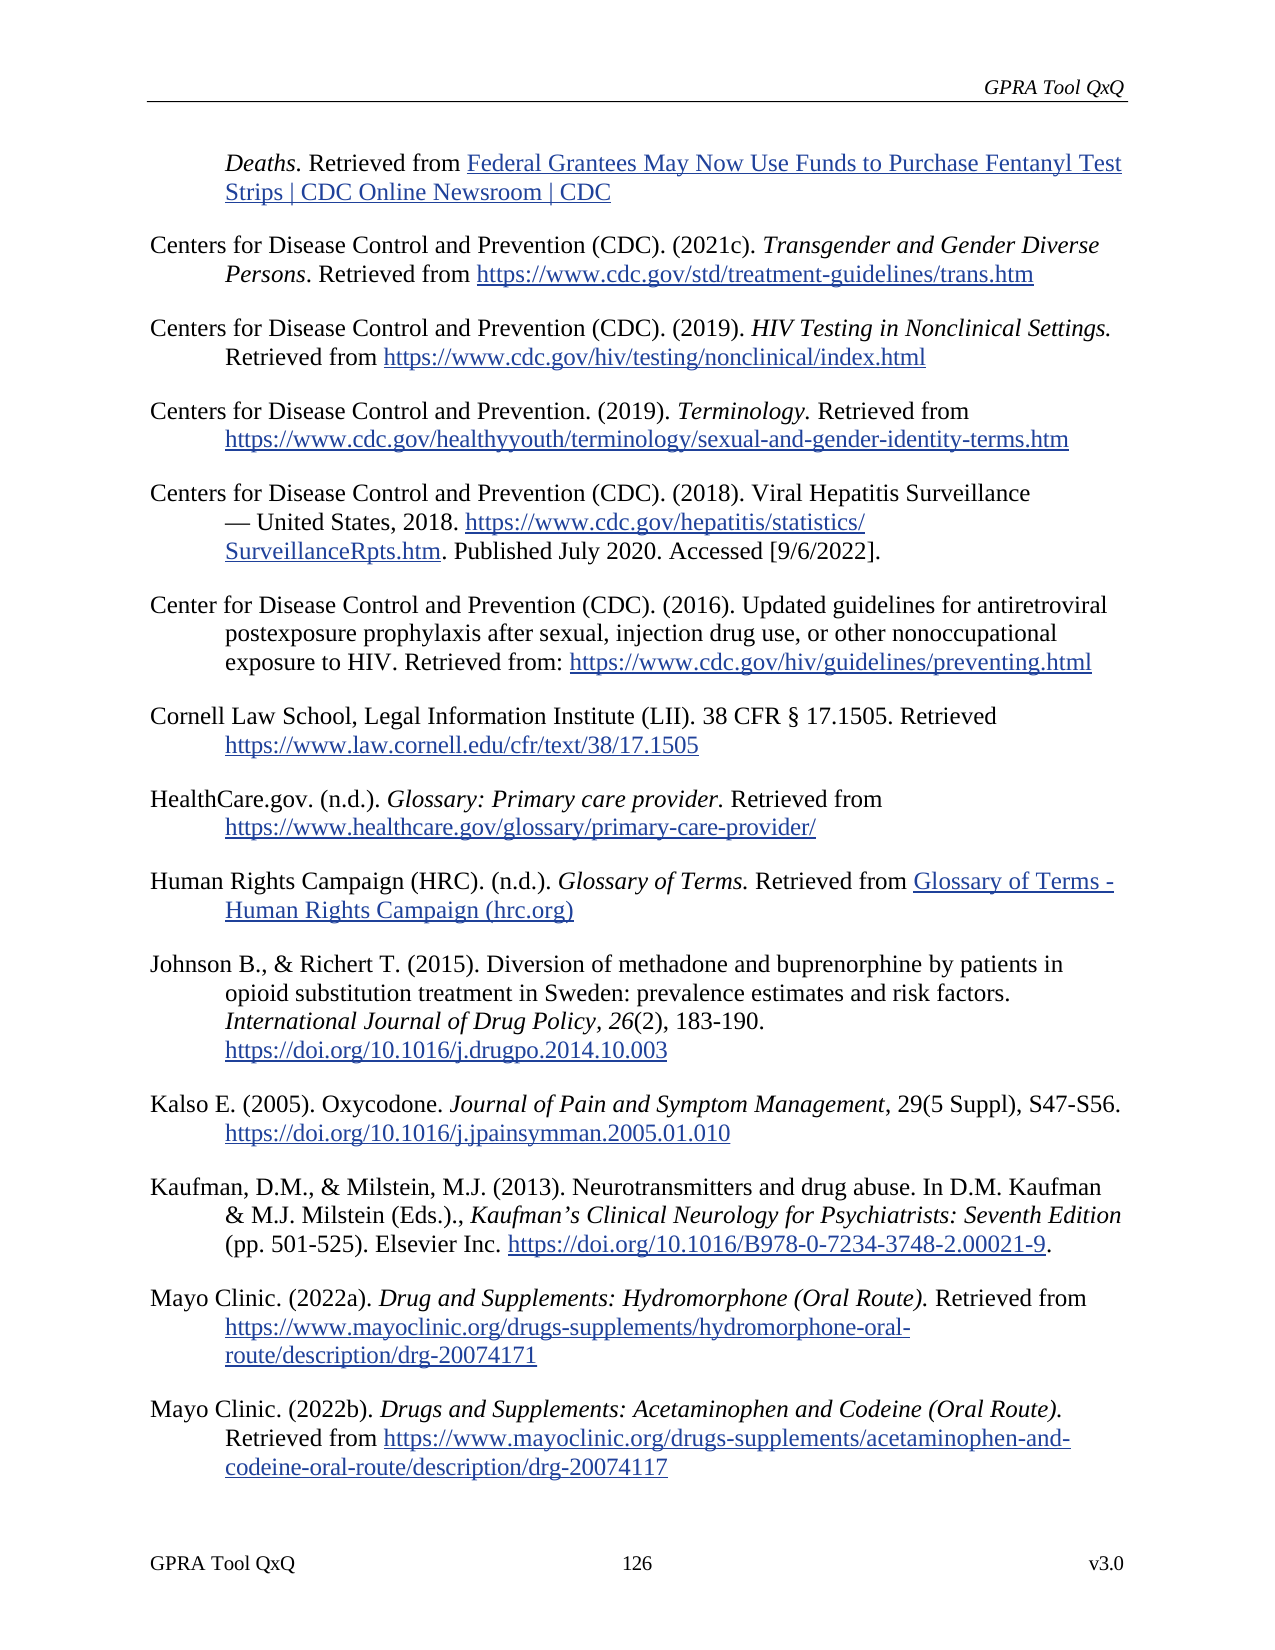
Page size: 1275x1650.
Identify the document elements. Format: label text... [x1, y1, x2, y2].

text Kalso E. (2005). Oxycodone. Journal of Pain and Symptom Management, 29(5 Suppl), S47-S56. https://doi.org/10.1016/j.jpainsymman.2005.01.010 [150, 1089, 1156, 1147]
text HealthCare.gov. (n.d.). Glossary: Primary care provider. Retrieved from https://www.healthcare.gov/glossary/primary-care-provider/ [150, 784, 883, 841]
text Retrieved from https://www.cdc.gov/hiv/testing/nonclinical/index.html [225, 342, 1156, 371]
text Cornell Law School, Legal Information Institute (LII). 38 CFR § 17.1505. Retrieved https://www.law.cornell.edu/cfr/text/38/17.1505 [150, 701, 1156, 759]
text Deaths. Retrieved from Federal Grantees May Now Use Funds to Purchase Fentanyl Test Strips | CDC Online Newsroom | CDC [225, 148, 1156, 206]
text Human Rights Campaign (HRC). (n.d.). Glossary of Terms. Retrieved from Glossary of Terms - Human Rights Campaign (hrc.org) [150, 866, 1156, 924]
text Centers for Disease Control and Prevention. (2019). Terminology. Retrieved from https://www.cdc.gov/healthyyouth/terminology/sexual-and-gender-identity-terms.htm [150, 396, 1086, 453]
text Centers for Disease Control and Prevention (CDC). (2021c). Transgender and Gender Diverse Persons. Retrieved from https://www.cdc.gov/std/treatment-guidelines/trans.htm [150, 231, 1156, 288]
text Johnson B., & Richert T. (2015). Diversion of methadone and buprenorphine by patients in opioid substitution treatment in Sweden: prevalence estimates and risk factors. [150, 949, 1104, 1006]
text Mayo Clinic. (2022b). Drugs and Supplements: Acetaminophen and Codeine (Oral Route). Retrieved from https://www.mayoclinic.org/drugs-supplements/acetaminophen-and- codeine-oral-route/description/drg-20074117 [150, 1394, 1071, 1481]
text International Journal of Drug Policy, 26(2), 183-190. https://doi.org/10.1016/j.drugpo.2014.10.003 [225, 1006, 1156, 1064]
text Centers for Disease Control and Prevention (CDC). (2019). HIV Testing in Nonclinical Settings. [150, 313, 1156, 342]
text Kaufman, D.M., & Milstein, M.J. (2013). Neurotransmitters and drug abuse. In D.M. Kaufman & M.J. Milstein (Eds.)., Kaufman’s Clinical Neurology for Psychiatrists: Seventh Edition (pp. 501-525). Elsevier Inc. https://doi.org/10.1016/B978-0-7234-3748-2.00021-9. [150, 1172, 1122, 1258]
text Center for Disease Control and Prevention (CDC). (2016). Updated guidelines for antiretroviral postexposure prophylaxis after sexual, injection drug use, or other nonoccupational exposure to HIV. Retrieved from: https://www.cdc.gov/hiv/guidelines/preventing.html [150, 590, 1121, 676]
text Centers for Disease Control and Prevention (CDC). (2018). Viral Hepatitis Surveillance — United States, 2018. https://www.cdc.gov/hepatitis/statistics/ SurveillanceRpts.htm. Published July 2020. Accessed [9/6/2022]. [150, 478, 1060, 565]
text Mayo Clinic. (2022a). Drug and Supplements: Hydromorphone (Oral Route). Retrieved from https://www.mayoclinic.org/drugs-supplements/hydromorphone-oral- route/description/drg-20074171 [150, 1283, 1087, 1369]
